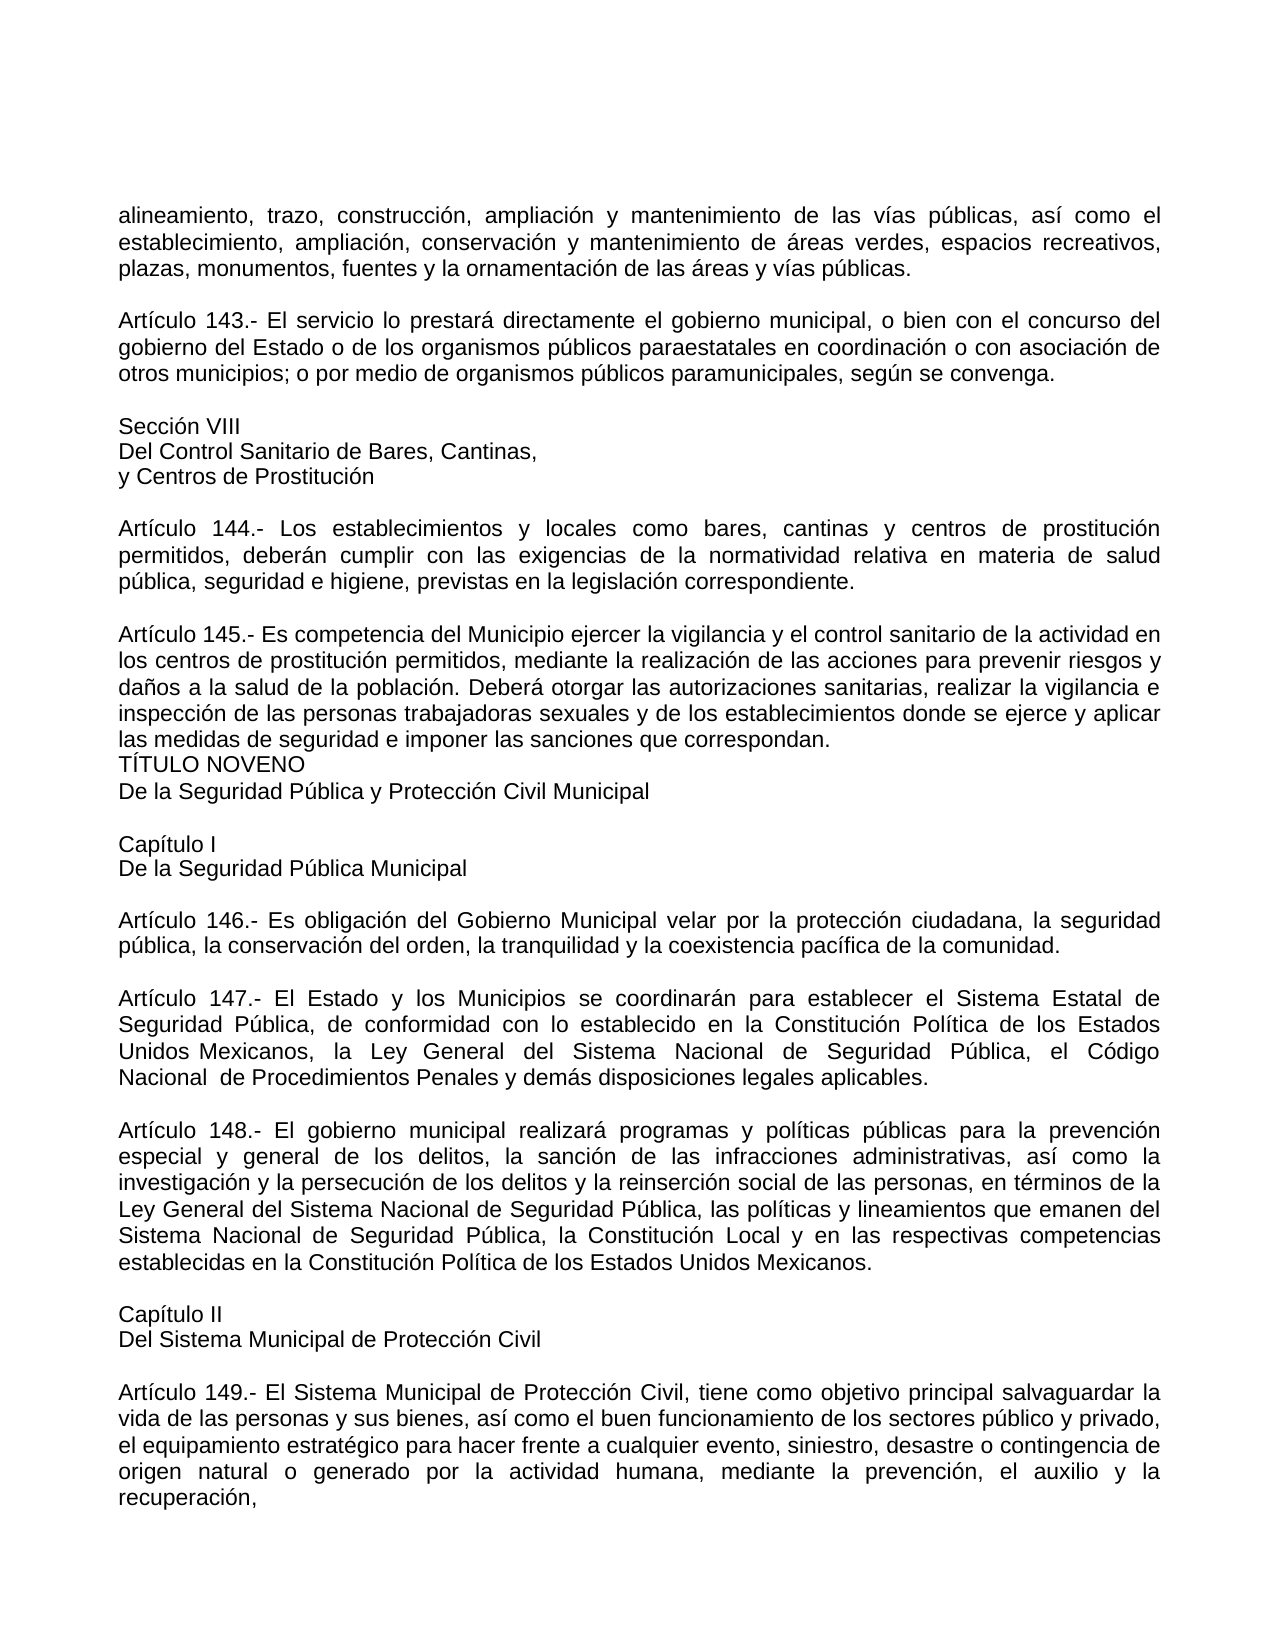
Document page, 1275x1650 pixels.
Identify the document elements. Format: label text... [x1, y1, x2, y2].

text Artículo 147.- El Estado y los Municipios se coordinarán para establecer el Sistema Estatal de Seguridad Pública, de conformidad con lo establecido en la Constitución Política de los Estados Unidos Mexicanos, la Ley General del Sistema Nacional de Seguridad Pública, el Código Nacional de Procedimientos Penales y demás disposiciones legales aplicables. [118, 985, 1161, 1090]
text Sección VIII [118, 413, 244, 439]
text De la Seguridad Pública y Protección Civil Municipal [118, 778, 653, 804]
text Del Control Sanitario de Bares, Cantinas, y Centros de Prostitución [118, 439, 541, 489]
text Capítulo I [118, 831, 219, 857]
text Artículo 146.- Es obligación del Gobierno Municipal velar por la protección ciudadana, la seguridad pública, la conservación del orden, la tranquilidad y la coexistencia pacífica de la comunidad. [118, 909, 1161, 959]
text De la Seguridad Pública Municipal [118, 857, 471, 882]
text Artículo 144.- Los establecimientos y locales como bares, cantinas y centros de prostitución permitidos, deberán cumplir con las exigencias de la normatividad relativa en materia de salud pública, seguridad e higiene, previstas en la legislación correspondiente. [118, 515, 1161, 594]
text Artículo 145.- Es competencia del Municipio ejercer la vigilancia y el control sanitario de la actividad en los centros de prostitución permitidos, mediante la realización de las acciones para prevenir riesgos y daños a la salud de la población. Deberá otorgar las autorizaciones sanitarias, realizar la vigilancia e inspección de las personas trabajadoras sexuales y de los establecimientos donde se ejerce y aplicar las medidas de seguridad e imponer las sanciones que correspondan. [118, 621, 1161, 753]
text Artículo 148.- El gobierno municipal realizará programas y políticas públicas para la prevención especial y general de los delitos, la sanción de las infracciones administrativas, así como la investigación y la persecución de los delitos y la reinserción social de las personas, en términos de la Ley General del Sistema Nacional de Seguridad Pública, las políticas y lineamientos que emanen del Sistema Nacional de Seguridad Pública, la Constitución Local y en las respectivas competencias establecidas en la Constitución Política de los Estados Unidos Mexicanos. [118, 1117, 1161, 1275]
text TÍTULO NOVENO [118, 753, 309, 778]
text Artículo 149.- El Sistema Municipal de Protección Civil, tiene como objetivo principal salvaguardar la vida de las personas y sus bienes, así como el buen funcionamiento de los sectores público y privado, el equipamiento estratégico para hacer frente a cualquier evento, siniestro, desastre o contingencia de origen natural o generado por la actividad humana, mediante la prevención, el auxilio y la recuperación, [118, 1379, 1161, 1511]
text Artículo 143.- El servicio lo prestará directamente el gobierno municipal, o bien con el concurso del gobierno del Estado o de los organismos públicos paraestatales en coordinación o con asociación de otros municipios; o por medio de organismos públicos paramunicipales, según se convenga. [118, 307, 1161, 386]
text Capítulo II [118, 1301, 226, 1327]
text Del Sistema Municipal de Protección Civil [118, 1327, 544, 1352]
text alineamiento, trazo, construcción, ampliación y mantenimiento de las vías públicas, así como el establecimiento, ampliación, conservación y mantenimiento de áreas verdes, espacios recreativos, plazas, monumentos, fuentes y la ornamentación de las áreas y vías públicas. [118, 202, 1161, 281]
